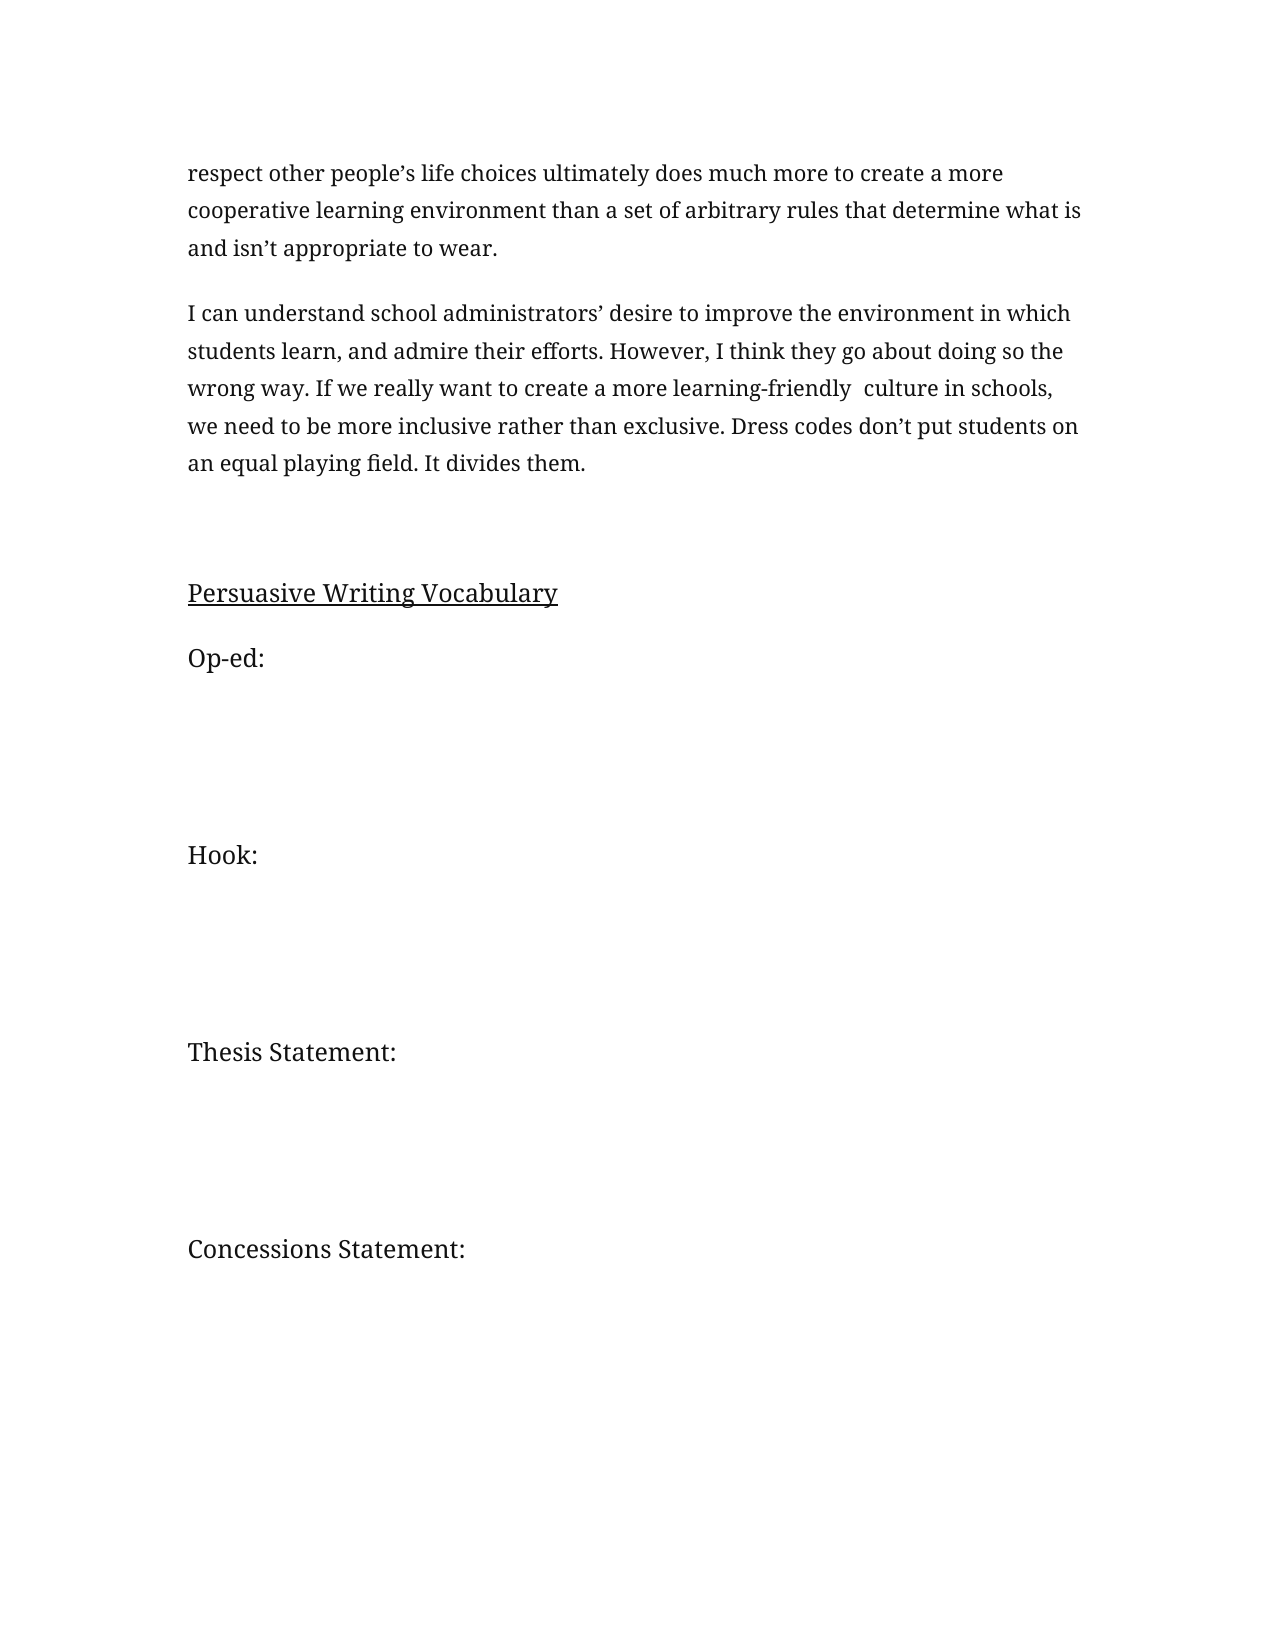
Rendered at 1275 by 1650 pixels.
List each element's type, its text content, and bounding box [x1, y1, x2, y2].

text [187, 150, 1087, 262]
text Hook: [187, 834, 1087, 872]
text Concessions Statement: [187, 1228, 1087, 1266]
text Op-ed: [187, 637, 1087, 675]
text Persuasive Writing Vocabulary [187, 572, 1087, 609]
text I can understand school administrators’ desire to improve the environment in which students learn, and admire their efforts. However, I think they go about doing so the wrong way. If we really want to create a more learning-friendly culture in schools, we need to be more inclusive rather than exclusive. Dress codes don’t put students on an equal playing field. It divides them. [187, 291, 1087, 478]
text Thesis Statement: [187, 1031, 1087, 1069]
